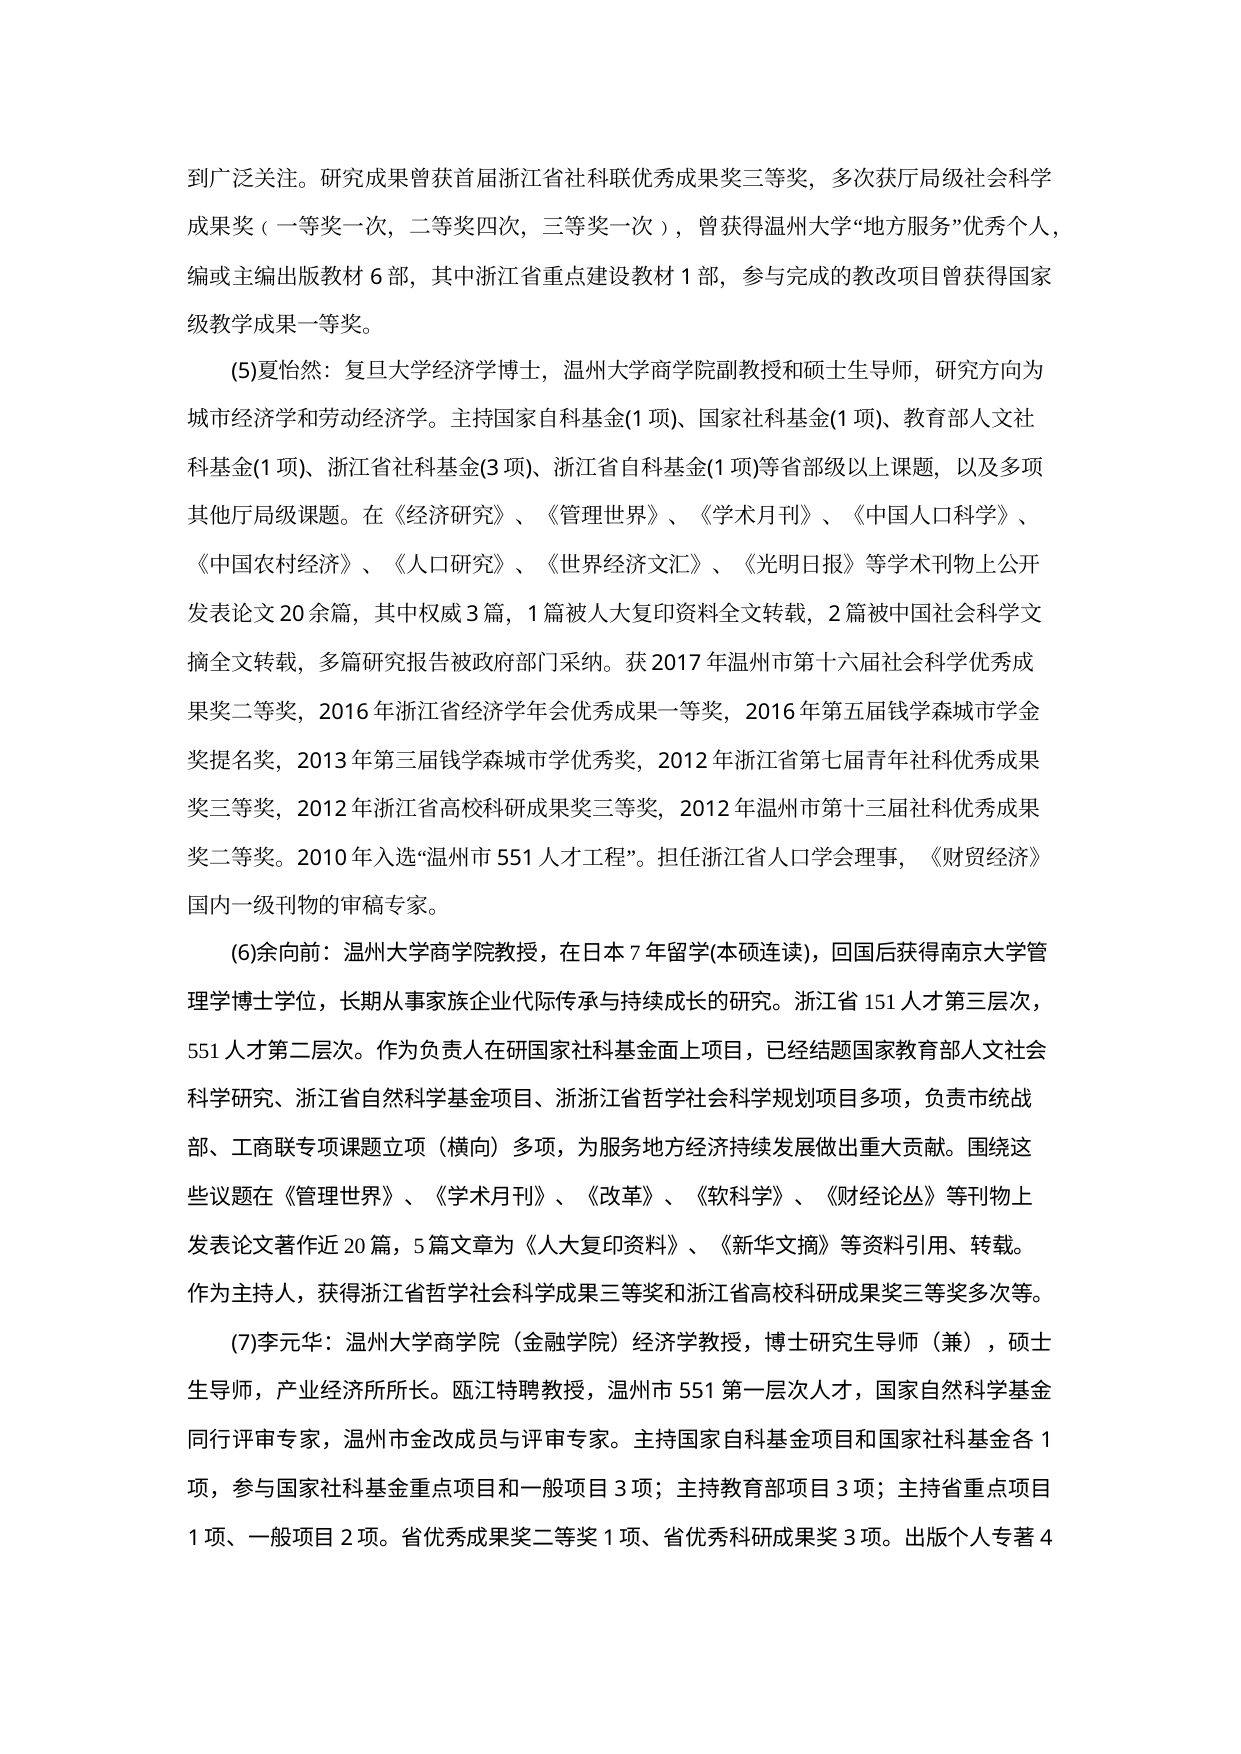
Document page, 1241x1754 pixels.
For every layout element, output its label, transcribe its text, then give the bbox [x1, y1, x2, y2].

text (5)夏怡然：复旦大学经济学博士，温州大学商学院副教授和硕士生导师，研究方向为城市经济学和劳动经济学。主持国家自科基金(1项)、国家社科基金(1项)、教育部人文社科基金(1项)、浙江省社科基金(3项)、浙江省自科基金(1项)等省部级以上课题，以及多项其他厅局级课题。在《经济研究》、《管理世界》、《学术月刊》、《中国人口科学》、《中国农村经济》、《人口研究》、《世界经济文汇》、《光明日报》等学术刊物上公开发表论文20余篇，其中权威3篇，1篇被人大复印资料全文转载，2篇被中国社会科学文摘全文转载，多篇研究报告被政府部门采纳。获2017年温州市第十六届社会科学优秀成果奖二等奖，2016年浙江省经济学年会优秀成果一等奖，2016年第五届钱学森城市学金奖提名奖，2013年第三届钱学森城市学优秀奖，2012年浙江省第七届青年社科优秀成果奖三等奖，2012年浙江省高校科研成果奖三等奖，2012年温州市第十三届社科优秀成果奖二等奖。2010年入选“温州市551人才工程”。担任浙江省人口学会理事，《财贸经济》国内一级刊物的审稿专家。 [187, 353, 1053, 922]
text (6)余向前：温州大学商学院教授，在日本7年留学(本硕连读)，回国后获得南京大学管理学博士学位，长期从事家族企业代际传承与持续成长的研究。浙江省151人才第三层次，551人才第二层次。作为负责人在研国家社科基金面上项目，已经结题国家教育部人文社会科学研究、浙江省自然科学基金项目、浙浙江省哲学社会科学规划项目多项，负责市统战部、工商联专项课题立项（横向）多项，为服务地方经济持续发展做出重大贡献。围绕这些议题在《管理世界》、《学术月刊》、《改革》、《软科学》、《财经论丛》等刊物上发表论文著作近20篇，5篇文章为《人大复印资料》、《新华文摘》等资料引用、转载。作为主持人，获得浙江省哲学社会科学成果三等奖和浙江省高校科研成果奖三等奖多次等。 [187, 935, 1053, 1308]
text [187, 1324, 1053, 1552]
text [187, 162, 1053, 341]
